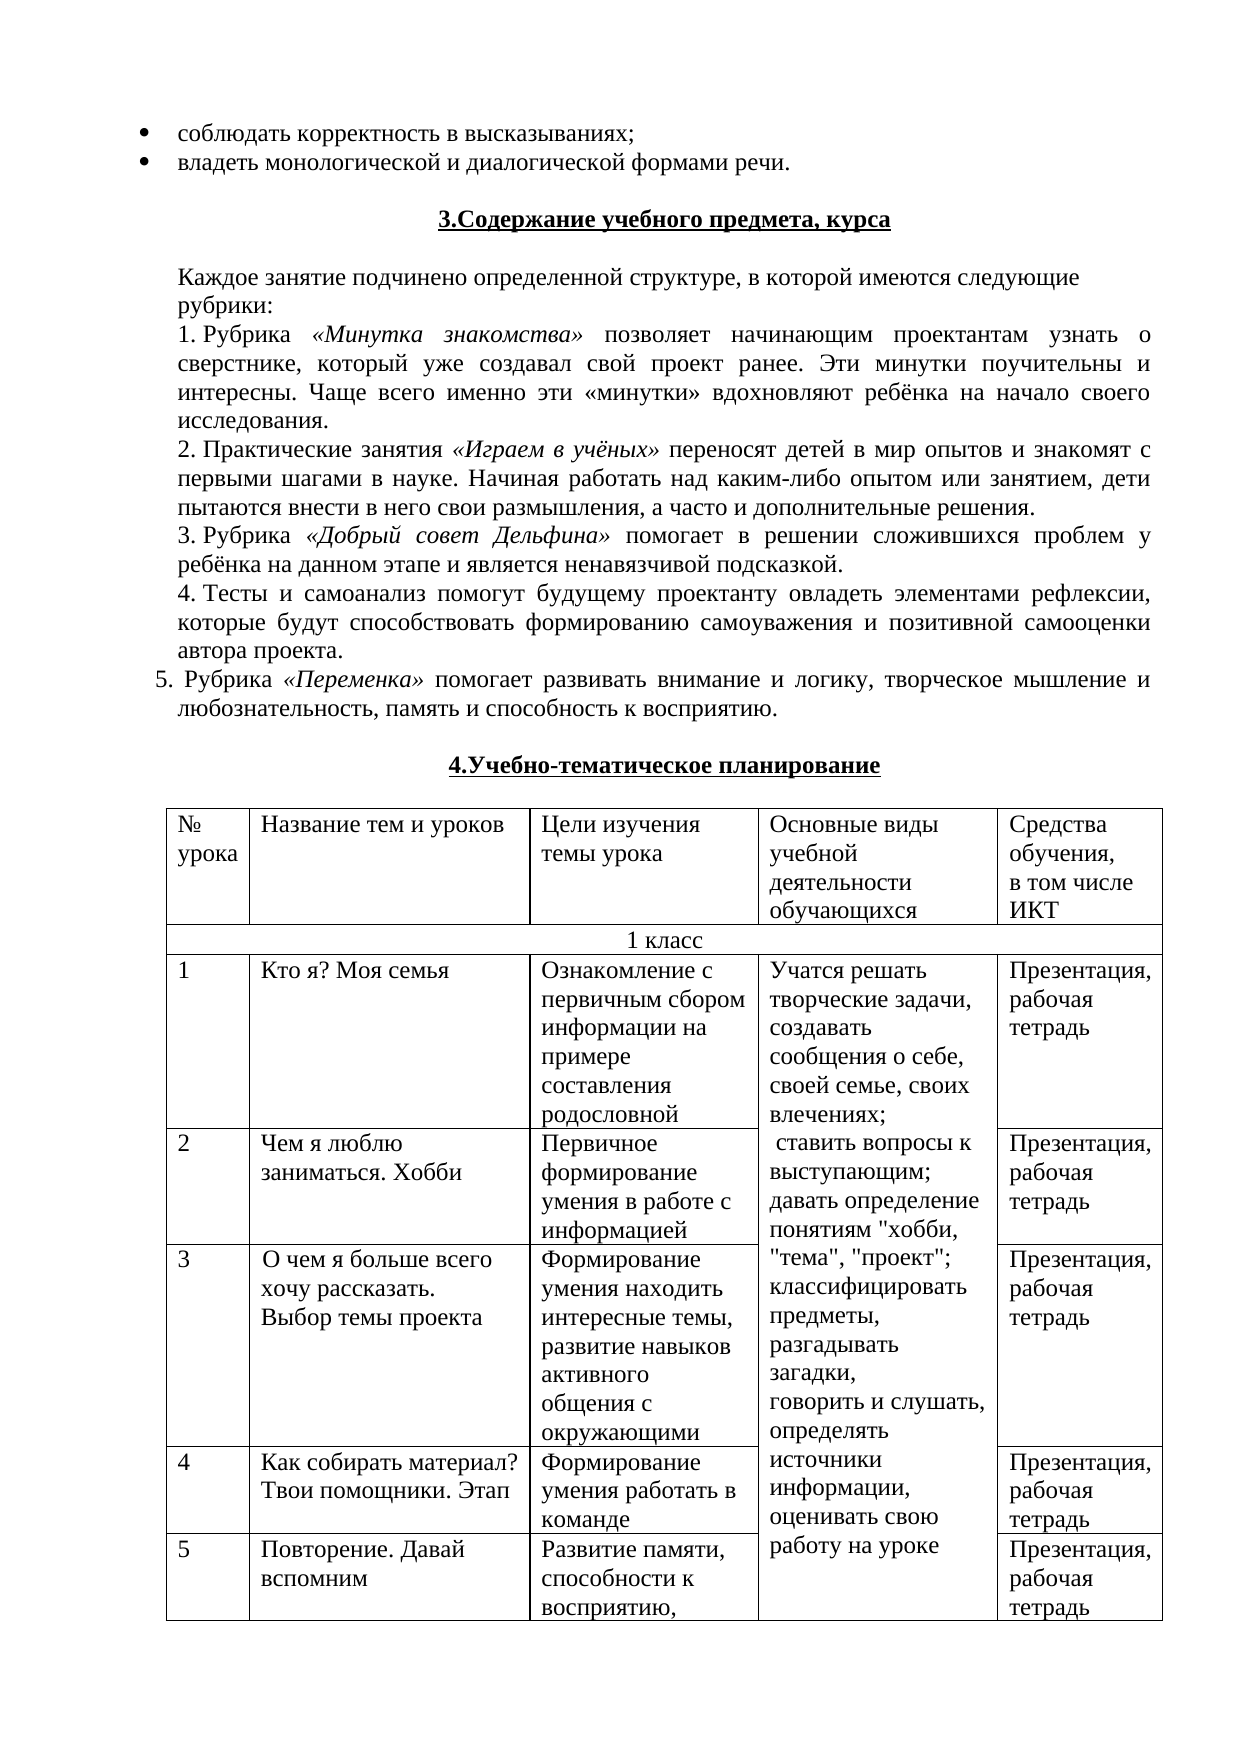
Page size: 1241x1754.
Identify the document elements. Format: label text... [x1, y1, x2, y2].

table_cell Как собирать материал? Твои помощники. Этап [250, 1447, 529, 1533]
table_cell 3 [167, 1245, 249, 1446]
list Тесты и самоанализ помогут будущему проектанту овладеть элементами рефлексии, которые будут способствовать формированию самоуважения и позитивной самооценки автора проекта. [177, 578, 1152, 664]
table_header Основные виды учебной деятельности обучающихся [759, 809, 997, 924]
table_cell 2 [167, 1129, 249, 1243]
table_cell 1 класс [167, 925, 1162, 954]
table_cell Чем я люблю заниматься. Хобби [250, 1129, 529, 1243]
table_cell Презентация, рабочая тетрадь [998, 1129, 1162, 1243]
list соблюдать корректность в высказываниях; [140, 118, 1152, 147]
text 5. Рубрика «Переменка» помогает развивать внимание и логику, творческое мышление и любознательность, память и способность к восприятию. [155, 664, 1152, 722]
table_cell 5 [167, 1534, 249, 1620]
list Практические занятия «Играем в учёных» переносят детей в мир опытов и знакомят с первыми шагами в науке. Начиная работать над каким-либо опытом или занятием, дети пытаются внести в него свои размышления, а часто и дополнительные решения. [177, 434, 1152, 521]
list владеть монологической и диалогической формами речи. [140, 147, 1152, 176]
table_cell Учатся решать творческие задачи, создавать сообщения о себе, своей семье, своих влечениях; ставить вопросы к выступающим; давать определение понятиям "хобби, "тема", "проект"; классифицировать предметы, разгадывать загадки, говорить и слушать, определять источники информации, оценивать свою работу на уроке [759, 955, 997, 1620]
table_cell Презентация, рабочая тетрадь [998, 1245, 1162, 1446]
table_cell 1 [167, 955, 249, 1127]
text 4.Учебно-тематическое планирование [177, 751, 1152, 779]
table_cell Формирование умения находить интересные темы, развитие навыков активного общения с окружающими [531, 1245, 758, 1446]
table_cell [250, 1534, 529, 1620]
text Каждое занятие подчинено определенной структуре, в которой имеются следующие рубрики: [177, 262, 1152, 319]
table_cell Презентация, рабочая тетрадь [998, 1447, 1162, 1533]
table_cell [531, 1534, 758, 1620]
table_cell 4 [167, 1447, 249, 1533]
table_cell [998, 1534, 1162, 1620]
table_cell Ознакомление с первичным сбором информации на примере составления родословной [531, 955, 758, 1127]
table_cell Презентация, рабочая тетрадь [998, 955, 1162, 1127]
table_cell Формирование умения работать в команде [531, 1447, 758, 1533]
list Рубрика «Добрый совет Дельфина» помогает в решении сложившихся проблем у ребёнка на данном этапе и является ненавязчивой подсказкой. [177, 521, 1152, 578]
table_cell Кто я? Моя семья [250, 955, 529, 1127]
table_cell Первичное формирование умения в работе с информацией [531, 1129, 758, 1243]
text 3.Содержание учебного предмета, курса [177, 204, 1152, 233]
table_header Цели изучения темы урока [531, 809, 758, 924]
table_header № урока [167, 809, 249, 924]
list Рубрика «Минутка знакомства» позволяет начинающим проектантам узнать о сверстнике, который уже создавал свой проект ранее. Эти минутки поучительны и интересны. Чаще всего именно эти «минутки» вдохновляют ребёнка на начало своего исследования. [177, 319, 1152, 434]
table_cell О чем я больше всего хочу рассказать. Выбор темы проекта [250, 1245, 529, 1446]
table_header Название тем и уроков [250, 809, 529, 924]
table_header Средства обучения, в том числе ИКТ [998, 809, 1162, 924]
